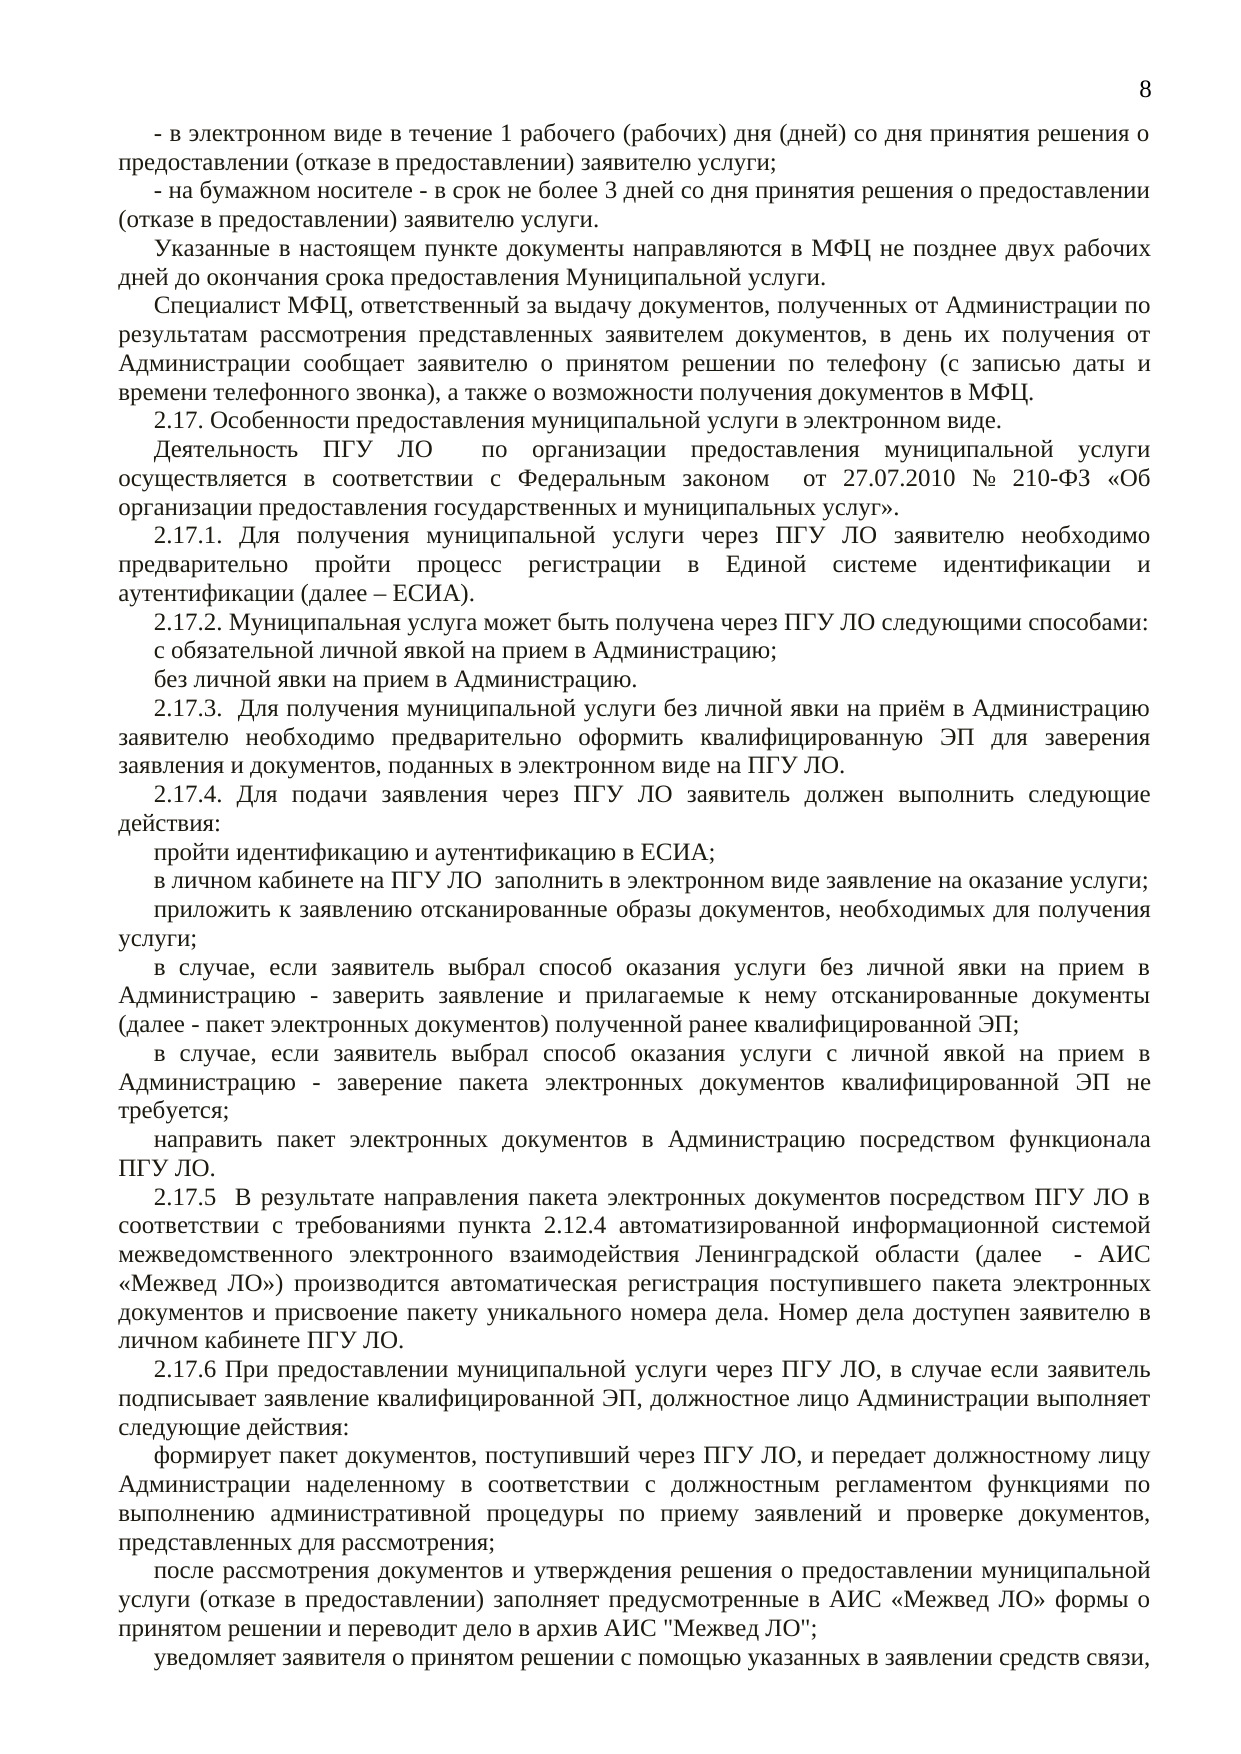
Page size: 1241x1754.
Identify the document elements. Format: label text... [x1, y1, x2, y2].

text формирует пакет документов, поступивший через ПГУ ЛО, и передает должностному лицу Администрации наделенному в соответствии с должностным регламентом функциями по выполнению административной процедуры по приему заявлений и проверке документов, представленных для рассмотрения; [118, 1441, 1152, 1556]
text 2.17.1. Для получения муниципальной услуги через ПГУ ЛО заявителю необходимо предварительно пройти процесс регистрации в Единой системе идентификации и аутентификации (далее – ЕСИА). [118, 521, 1152, 607]
text без личной явки на прием в Администрацию. [118, 664, 1152, 693]
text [118, 1642, 1152, 1671]
text в личном кабинете на ПГУ ЛО заполнить в электронном виде заявление на оказание услуги; [118, 866, 1152, 894]
text Специалист МФЦ, ответственный за выдачу документов, полученных от Администрации по результатам рассмотрения представленных заявителем документов, в день их получения от Администрации сообщает заявителю о принятом решении по телефону (с записью даты и времени телефонного звонка), а также о возможности получения документов в МФЦ. [118, 291, 1152, 406]
text 2.17. Особенности предоставления муниципальной услуги в электронном виде. [118, 406, 1152, 434]
text 2.17.5 В результате направления пакета электронных документов посредством ПГУ ЛО в соответствии с требованиями пункта 2.12.4 автоматизированной информационной системой межведомственного электронного взаимодействия Ленинградской области (далее - АИС «Межвед ЛО») производится автоматическая регистрация поступившего пакета электронных документов и присвоение пакету уникального номера дела. Номер дела доступен заявителю в личном кабинете ПГУ ЛО. [118, 1182, 1152, 1354]
text 2.17.2. Муниципальная услуга может быть получена через ПГУ ЛО следующими способами: [118, 607, 1152, 636]
text Деятельность ПГУ ЛО по организации предоставления муниципальной услуги осуществляется в соответствии с Федеральным законом от 27.07.2010 № 210-ФЗ «Об организации предоставления государственных и муниципальных услуг». [118, 434, 1152, 521]
text с обязательной личной явкой на прием в Администрацию; [118, 636, 1152, 664]
text 2.17.3. Для получения муниципальной услуги без личной явки на приём в Администрацию заявителю необходимо предварительно оформить квалифицированную ЭП для заверения заявления и документов, поданных в электронном виде на ПГУ ЛО. [118, 693, 1152, 779]
text пройти идентификацию и аутентификацию в ЕСИА; [118, 837, 1152, 866]
text в случае, если заявитель выбрал способ оказания услуги с личной явкой на прием в Администрацию - заверение пакета электронных документов квалифицированной ЭП не требуется; [118, 1038, 1152, 1124]
text - на бумажном носителе - в срок не более 3 дней со дня принятия решения о предоставлении (отказе в предоставлении) заявителю услуги. [118, 176, 1152, 233]
text 2.17.4. Для подачи заявления через ПГУ ЛО заявитель должен выполнить следующие действия: [118, 779, 1152, 837]
text приложить к заявлению отсканированные образы документов, необходимых для получения услуги; [118, 894, 1152, 952]
text Указанные в настоящем пункте документы направляются в МФЦ не позднее двух рабочих дней до окончания срока предоставления Муниципальной услуги. [118, 233, 1152, 291]
text в случае, если заявитель выбрал способ оказания услуги без личной явки на прием в Администрацию - заверить заявление и прилагаемые к нему отсканированные документы (далее - пакет электронных документов) полученной ранее квалифицированной ЭП; [118, 952, 1152, 1038]
text - в электронном виде в течение 1 рабочего (рабочих) дня (дней) со дня принятия решения о предоставлении (отказе в предоставлении) заявителю услуги; [118, 118, 1152, 176]
text направить пакет электронных документов в Администрацию посредством функционала ПГУ ЛО. [118, 1124, 1152, 1182]
text 2.17.6 При предоставлении муниципальной услуги через ПГУ ЛО, в случае если заявитель подписывает заявление квалифицированной ЭП, должностное лицо Администрации выполняет следующие действия: [118, 1354, 1152, 1441]
text после рассмотрения документов и утверждения решения о предоставлении муниципальной услуги (отказе в предоставлении) заполняет предусмотренные в АИС «Межвед ЛО» формы о принятом решении и переводит дело в архив АИС "Межвед ЛО"; [118, 1556, 1152, 1642]
